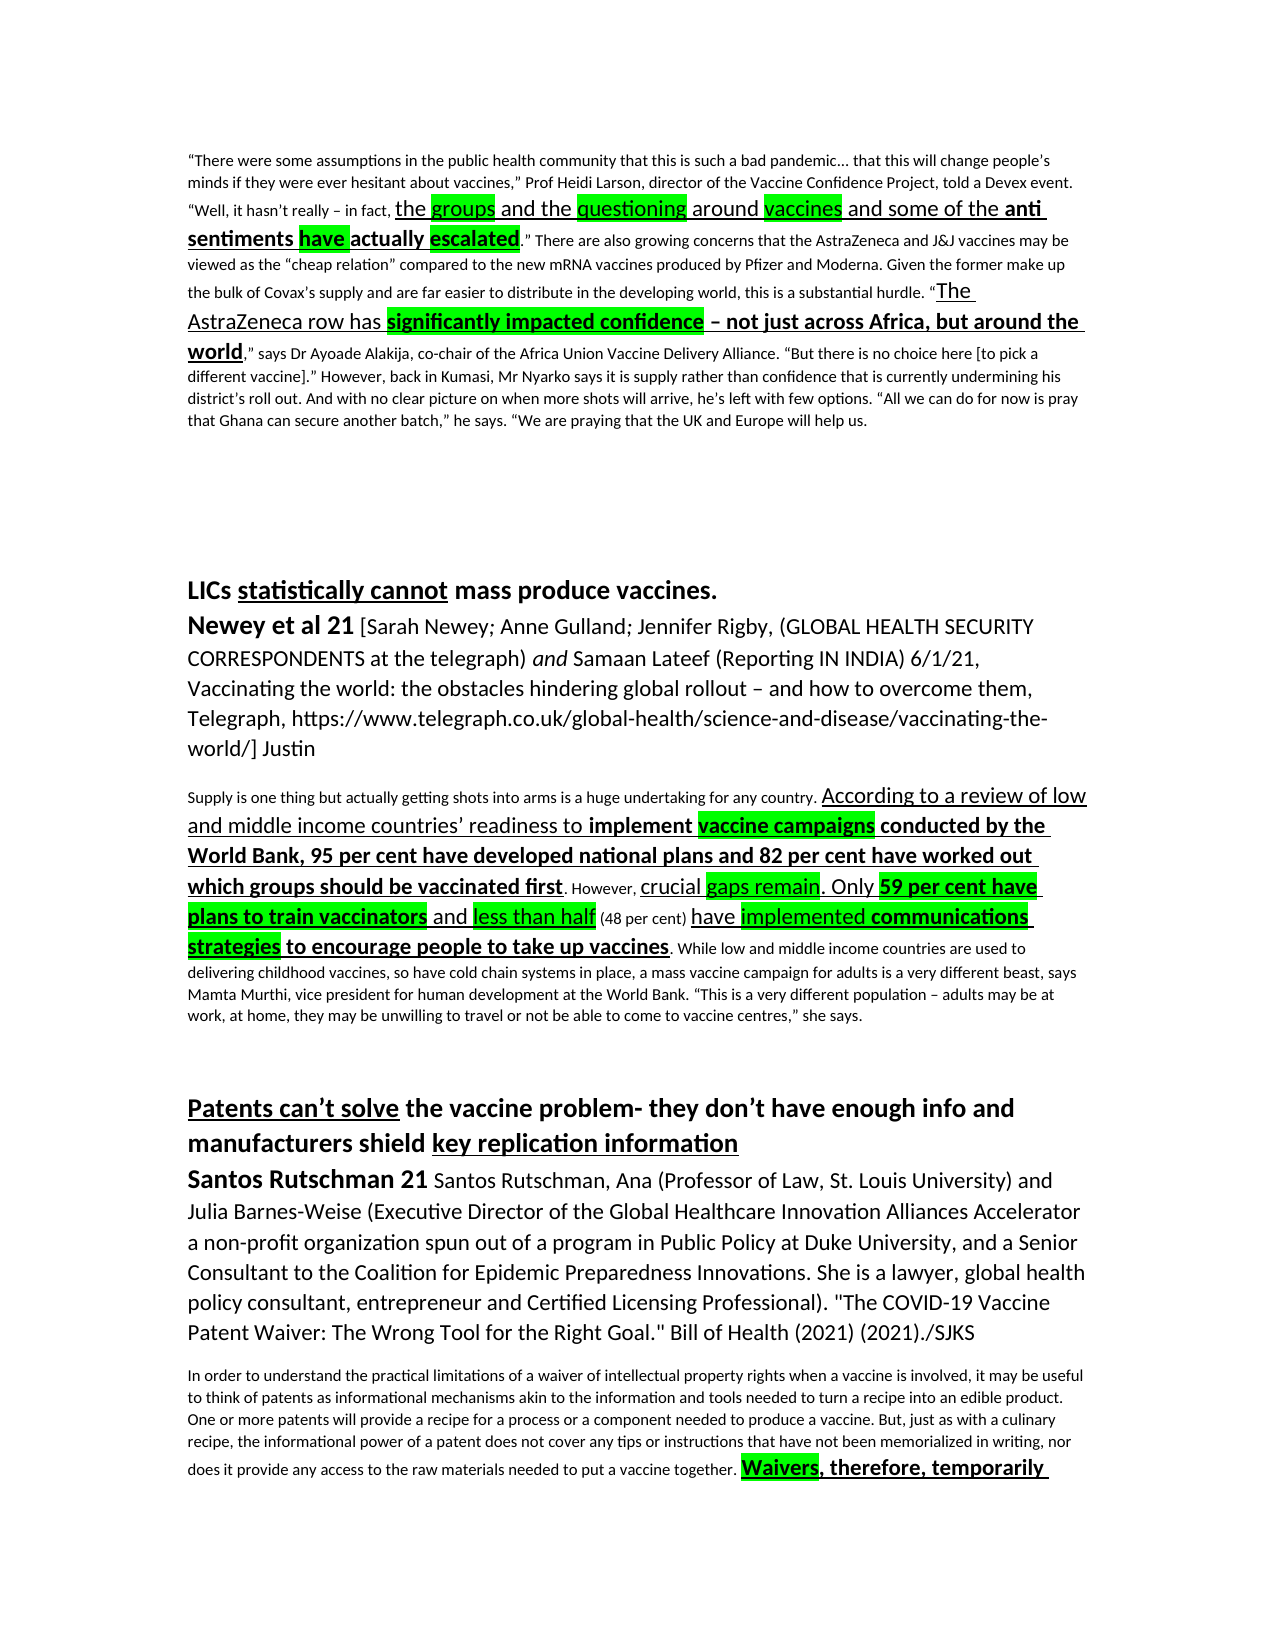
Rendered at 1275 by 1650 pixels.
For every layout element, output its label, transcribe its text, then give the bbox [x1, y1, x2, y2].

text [187, 1365, 1087, 1481]
text Newey et al 21 [Sarah Newey; Anne Gulland; Jennifer Rigby, (GLOBAL HEALTH SECURITY CORRESPONDENTS at the telegraph) and Samaan Lateef (Reporting IN INDIA) 6/1/21, Vaccinating the world: the obstacles hindering global rollout – and how to overcome them, Telegraph, https://www.telegraph.co.uk/global-health/science-and-disease/vaccinating-the-world/] Justin [187, 608, 1087, 762]
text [187, 150, 1087, 431]
text Supply is one thing but actually getting shots into arms is a huge undertaking for any country. According to a review of low and middle income countries’ readiness to implement vaccine campaigns conducted by the World Bank, 95 per cent have developed national plans and 82 per cent have worked out which groups should be vaccinated first. However, crucial gaps remain. Only 59 per cent have plans to train vaccinators and less than half (48 per cent) have implemented communications strategies to encourage people to take up vaccines. While low and middle income countries are used to delivering childhood vaccines, so have cold chain systems in place, a mass vaccine campaign for adults is a very different beast, says Mamta Murthi, vice president for human development at the World Bank. “This is a very different population – adults may be at work, at home, they may be unwilling to travel or not be able to come to vaccine centres,” she says. [187, 781, 1087, 1026]
subtitle Patents can’t solve the vaccine problem- they don’t have enough info and manufacturers shield key replication information [187, 1091, 1087, 1160]
text Santos Rutschman 21 Santos Rutschman, Ana (Professor of Law, St. Louis University) and Julia Barnes-Weise (Executive Director of the Global Healthcare Innovation Alliances Accelerator a non-profit organization spun out of a program in Public Policy at Duke University, and a Senior Consultant to the Coalition for Epidemic Preparedness Innovations. She is a lawyer, global health policy consultant, entrepreneur and Certified Licensing Professional). "The COVID-19 Vaccine Patent Waiver: The Wrong Tool for the Right Goal." Bill of Health (2021) (2021)./SJKS [187, 1162, 1087, 1346]
subtitle LICs statistically cannot mass produce vaccines. [187, 573, 1087, 606]
